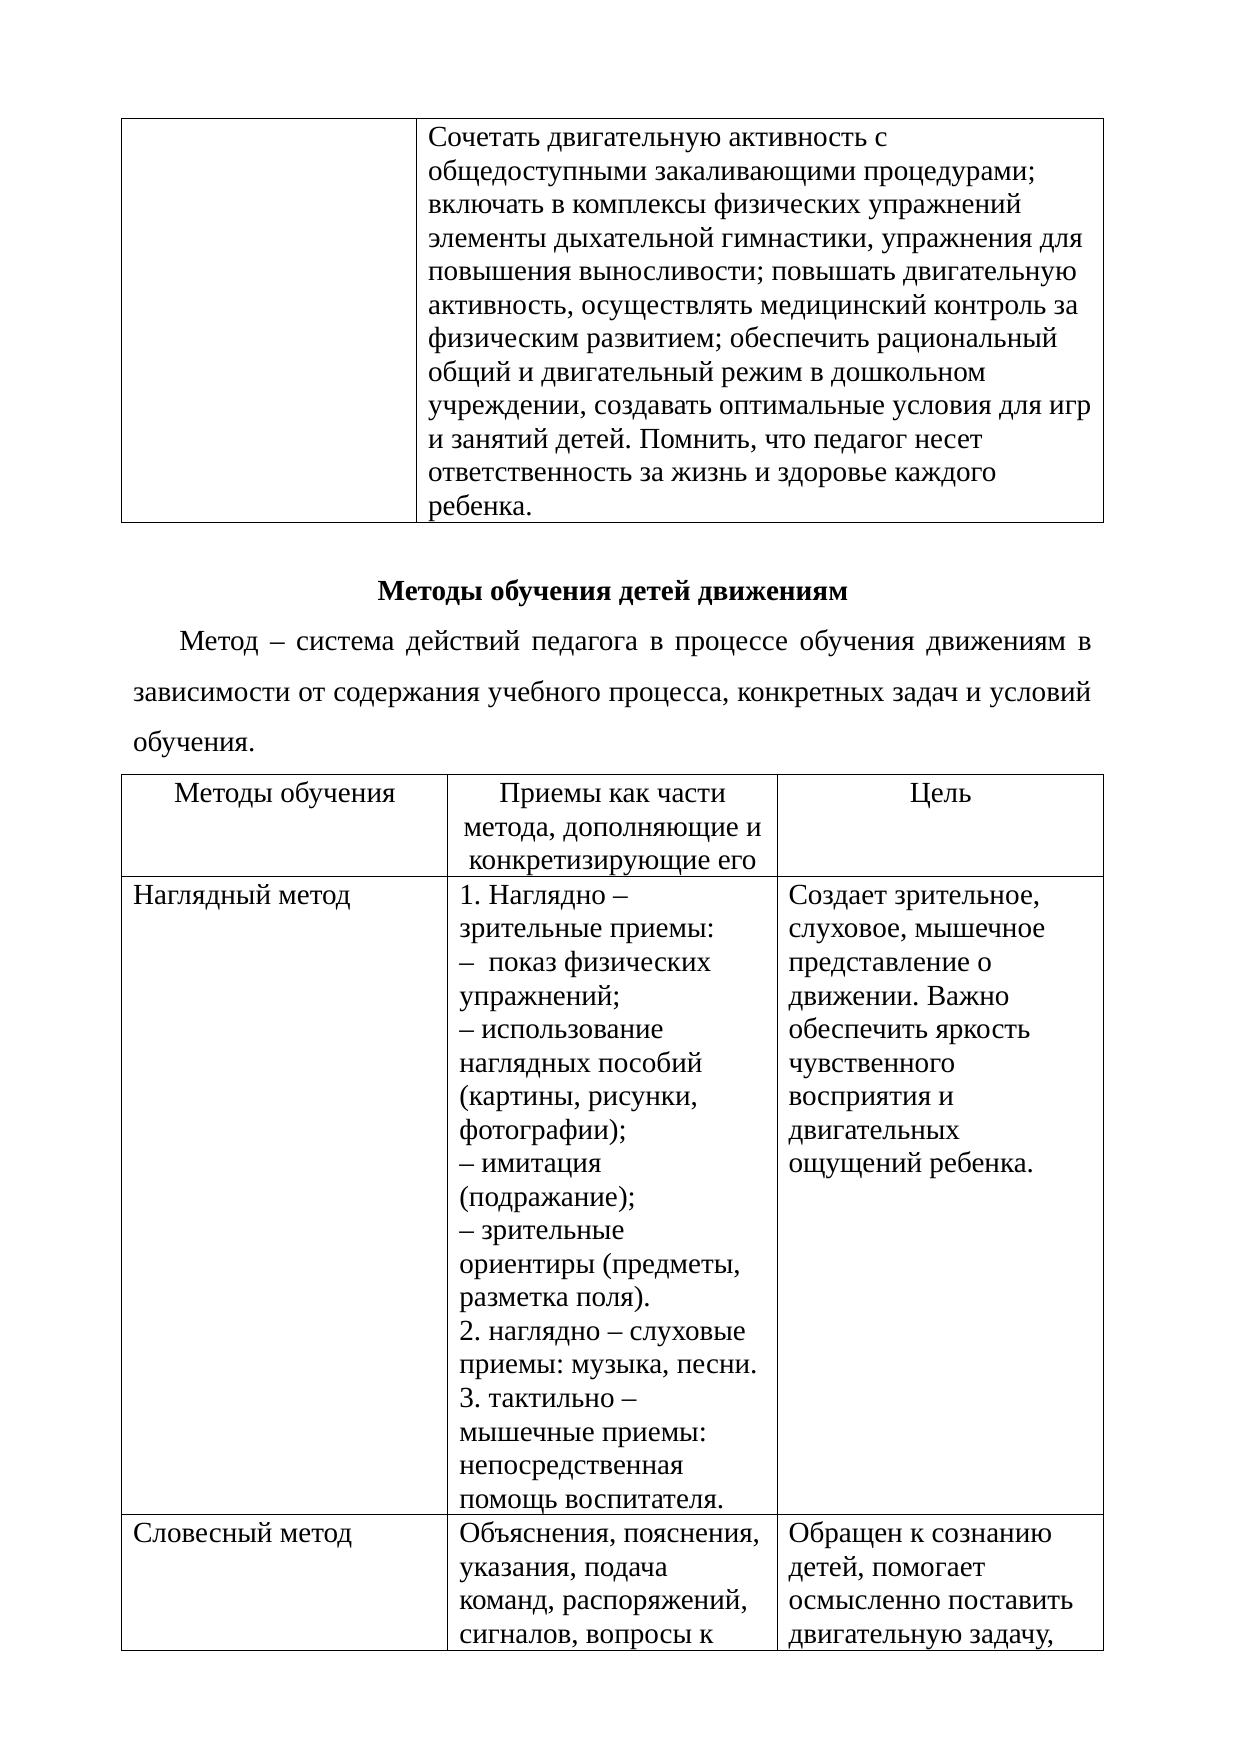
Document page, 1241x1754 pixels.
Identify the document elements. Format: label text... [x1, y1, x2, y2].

table_cell 1. Наглядно – зрительные приемы: – показ физических упражнений; – использование наглядных пособий (картины, рисунки, фотографии); – имитация (подражание); – зрительные ориентиры (предметы, разметка поля). 2. наглядно – слуховые приемы: музыка, песни. 3. тактильно – мышечные приемы: непосредственная помощь воспитателя. [448, 877, 777, 1514]
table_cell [448, 1515, 777, 1649]
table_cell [122, 119, 416, 522]
table_header Методы обучения [122, 775, 447, 876]
table_cell Создает зрительное, слуховое, мышечное представление о движении. Важно обеспечить яркость чувственного восприятия и двигательных ощущений ребенка. [778, 877, 1103, 1514]
text Метод – система действий педагога в процессе обучения движениям в зависимости от содержания учебного процесса, конкретных задач и условий обучения. [133, 623, 1093, 757]
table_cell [417, 119, 1103, 522]
table_header Цель [778, 775, 1103, 876]
table_cell Словесный метод [122, 1515, 447, 1649]
table_header Приемы как части метода, дополняющие и конкретизирующие его [448, 775, 777, 876]
table_cell Наглядный метод [122, 877, 447, 1514]
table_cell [778, 1515, 1103, 1649]
text Методы обучения детей движениям [133, 573, 1093, 607]
